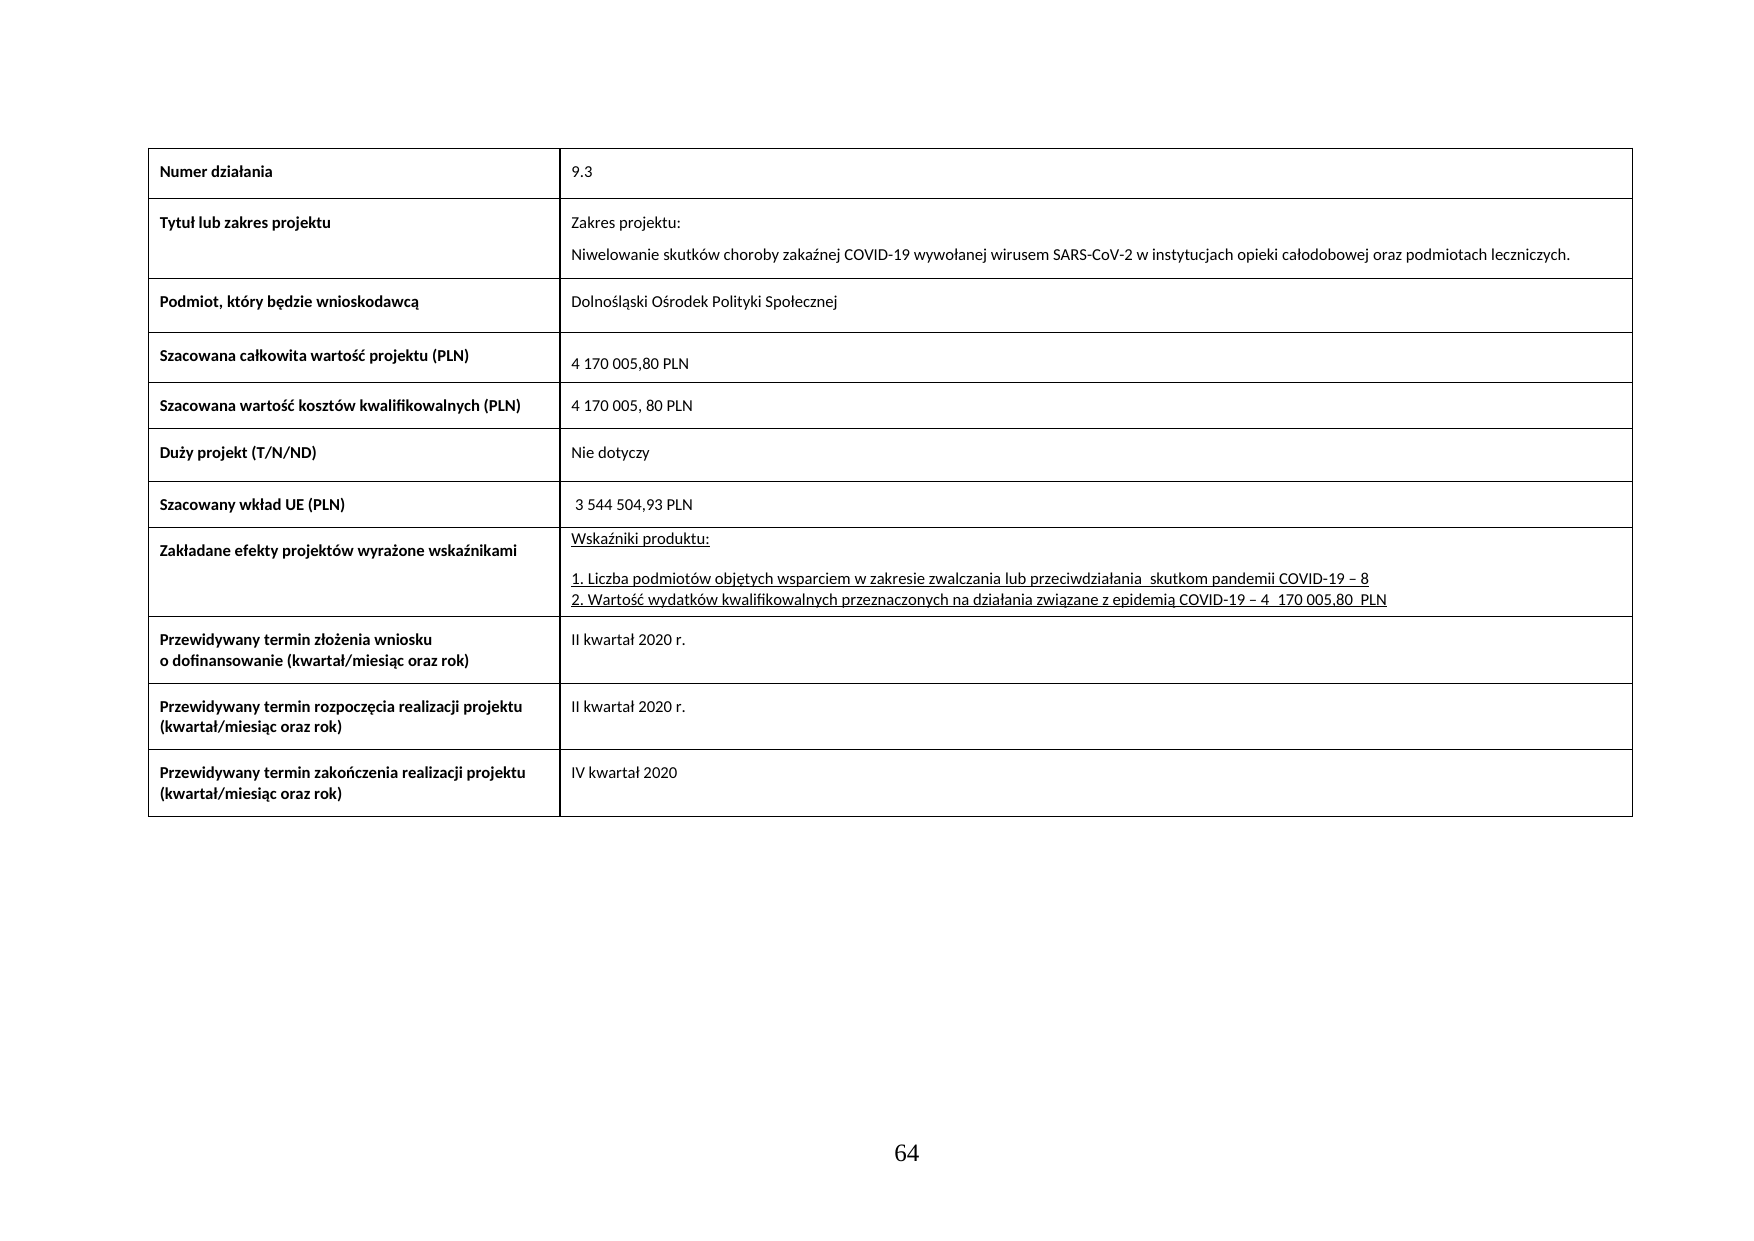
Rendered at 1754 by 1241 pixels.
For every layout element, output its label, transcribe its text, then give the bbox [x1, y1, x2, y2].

table_cell Podmiot, który będzie wnioskodawcą [149, 279, 559, 332]
table_cell Nie dotyczy [561, 429, 1632, 481]
table_header 9.3 [561, 149, 1632, 198]
table_cell Przewidywany termin rozpoczęcia realizacji projektu (kwartał/miesiąc oraz rok) [149, 684, 559, 749]
table_cell Szacowana wartość kosztów kwalifikowalnych (PLN) [149, 383, 559, 428]
table_cell II kwartał 2020 r. [561, 617, 1632, 683]
table_cell Zakładane efekty projektów wyrażone wskaźnikami [149, 528, 559, 616]
table_cell Szacowana całkowita wartość projektu (PLN) [149, 333, 559, 382]
table_cell Dolnośląski Ośrodek Polityki Społecznej [561, 279, 1632, 332]
table_cell Tytuł lub zakres projektu [149, 199, 559, 277]
table_header Numer działania [149, 149, 559, 198]
table_cell Zakres projektu: Niwelowanie skutków choroby zakaźnej COVID-19 wywołanej wirusem SARS-CoV-2 w instytucjach opieki całodobowej oraz podmiotach leczniczych. [561, 199, 1632, 277]
table_cell Wskaźniki produktu: 1. Liczba podmiotów objętych wsparciem w zakresie zwalczania lub przeciwdziałania skutkom pandemii COVID-19 – 8 2. Wartość wydatków kwalifikowalnych przeznaczonych na działania związane z epidemią COVID-19 – 4 170 005,80 PLN [561, 528, 1632, 616]
table_cell 3 544 504,93 PLN [561, 482, 1632, 527]
table_cell Duży projekt (T/N/ND) [149, 429, 559, 481]
table_cell IV kwartał 2020 [561, 750, 1632, 816]
table_cell Szacowany wkład UE (PLN) [149, 482, 559, 527]
table_cell 4 170 005,80 PLN [561, 333, 1632, 382]
table_cell II kwartał 2020 r. [561, 684, 1632, 749]
table_cell Przewidywany termin zakończenia realizacji projektu (kwartał/miesiąc oraz rok) [149, 750, 559, 816]
table_cell 4 170 005, 80 PLN [561, 383, 1632, 428]
table_cell Przewidywany termin złożenia wniosku o dofinansowanie (kwartał/miesiąc oraz rok) [149, 617, 559, 683]
